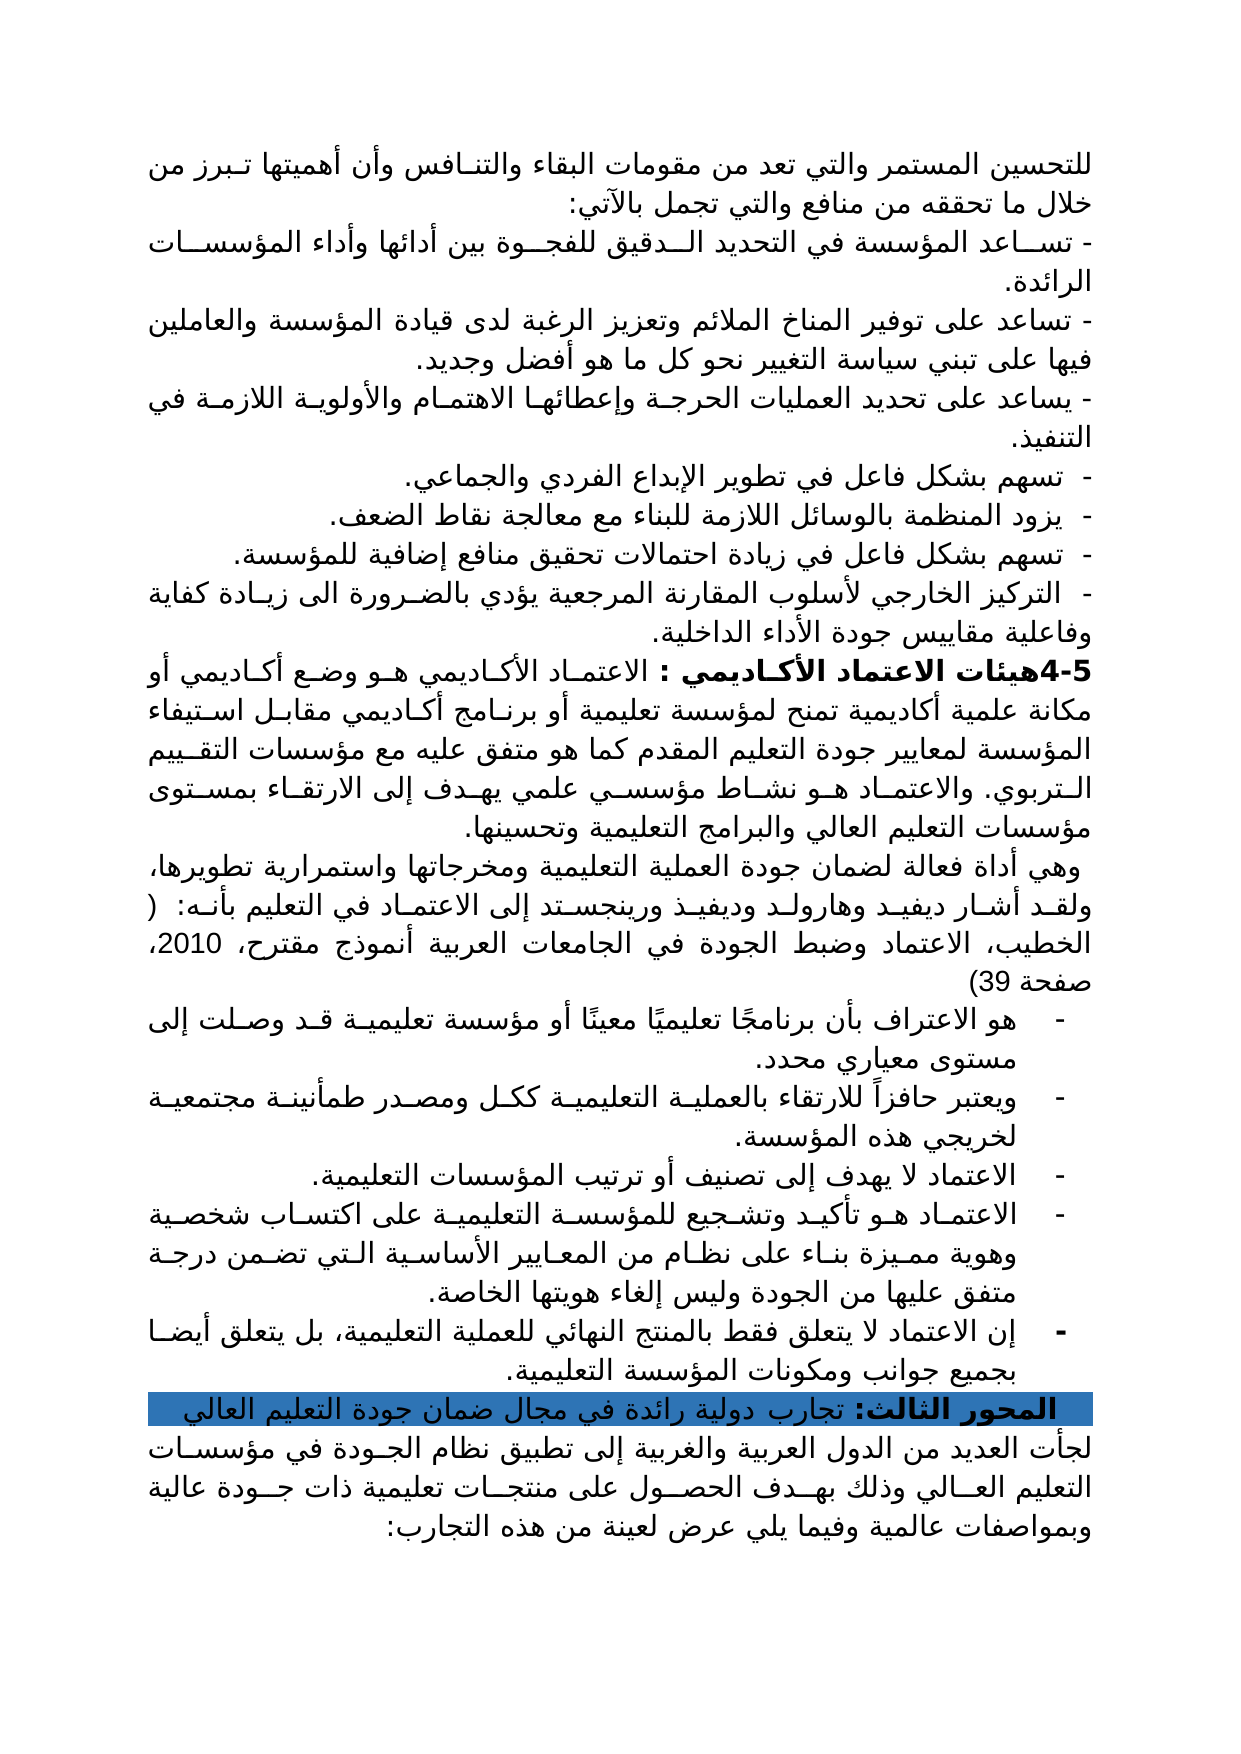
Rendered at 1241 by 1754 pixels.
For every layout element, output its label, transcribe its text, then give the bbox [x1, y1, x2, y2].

text - يزود المنظمة بالوسائل اللازمة للبناء مع معالجة نقاط الضعف. [148, 498, 1093, 532]
text وهي أداة فعالة لضمان جودة العملية التعليمية ومخرجاتها واستمرارية تطويرها، ولقد أشار ديفيد وهارولد وديفيذ ورينجستد إلى الاعتماد في التعليم بأنه: [148, 849, 1093, 997]
text المحور الثالث: تجارب دولية رائدة في مجال ضمان جودة التعليم العالي [148, 1392, 1093, 1426]
text - تساعد على توفير المناخ الملائم وتعزيز الرغبة لدى قيادة المؤسسة والعاملين فيها على تبني سياسة التغيير نحو كل ما هو أفضل وجديد. [148, 303, 1093, 376]
text - التركيز الخارجي لأسلوب المقارنة المرجعية يؤدي بالضرورة الى زيادة كفاية وفاعلية مقاييس جودة الأداء الداخلية. [148, 576, 1093, 649]
text - يساعد على تحديد العمليات الحرجة وإعطائها الاهتمام والأولوية اللازمة في التنفيذ. [148, 381, 1093, 454]
list هو الاعتراف بأن برنامجًا تعليميًا معينًا أو مؤسسة تعليمية قد وصلت إلى مستوى معياري محدد. [148, 1002, 1055, 1075]
text لجأت العديد من الدول العربية والغربية إلى تطبيق نظام الجودة في مؤسسات التعليم العالي وذلك بهدف الحصول على منتجات تعليمية ذات جودة عالية وبمواصفات عالمية وفيما يلي عرض لعينة من هذه التجارب: [148, 1432, 1093, 1544]
text - تساعد المؤسسة في التحديد الدقيق للفجوة بين أدائها وأداء المؤسسات الرائدة. [148, 226, 1093, 298]
list إن الاعتماد لا يتعلق فقط بالمنتج النهائي للعملية التعليمية، بل يتعلق أيضا بجميع جوانب ومكونات المؤسسة التعليمية. [148, 1314, 1055, 1387]
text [148, 148, 1093, 221]
list الاعتماد هو تأكيد وتشجيع للمؤسسة التعليمية على اكتساب شخصية وهوية مميزة بناء على نظام من المعايير الأساسية التي تضمن درجة متفق عليها من الجودة وليس إلغاء هويتها الخاصة. [148, 1197, 1055, 1309]
list ويعتبر حافزاً للارتقاء بالعملية التعليمية ككل ومصدر طمأنينة مجتمعية لخريجي هذه المؤسسة. [148, 1080, 1055, 1153]
text - تسهم بشكل فاعل في تطوير الإبداع الفردي والجماعي. [148, 459, 1093, 493]
text 4-5هيئات الاعتماد الأكاديمي : الاعتماد الأكاديمي هو وضع أكاديمي أو مكانة علمية أكاديمية تمنح لمؤسسة تعليمية أو برنامج أكاديمي مقابل استيفاء المؤسسة لمعايير جودة التعليم المقدم كما هو متفق عليه مع مؤسسات التقييم التربوي. والاعتماد هو نشاط مؤسسي علمي يهدف إلى الارتقاء بمستوى مؤسسات التعليم العالي والبرامج التعليمية وتحسينها. [148, 654, 1093, 844]
list الاعتماد لا يهدف إلى تصنيف أو ترتيب المؤسسات التعليمية. [148, 1158, 1055, 1192]
text - تسهم بشكل فاعل في زيادة احتمالات تحقيق منافع إضافية للمؤسسة. [148, 537, 1093, 571]
